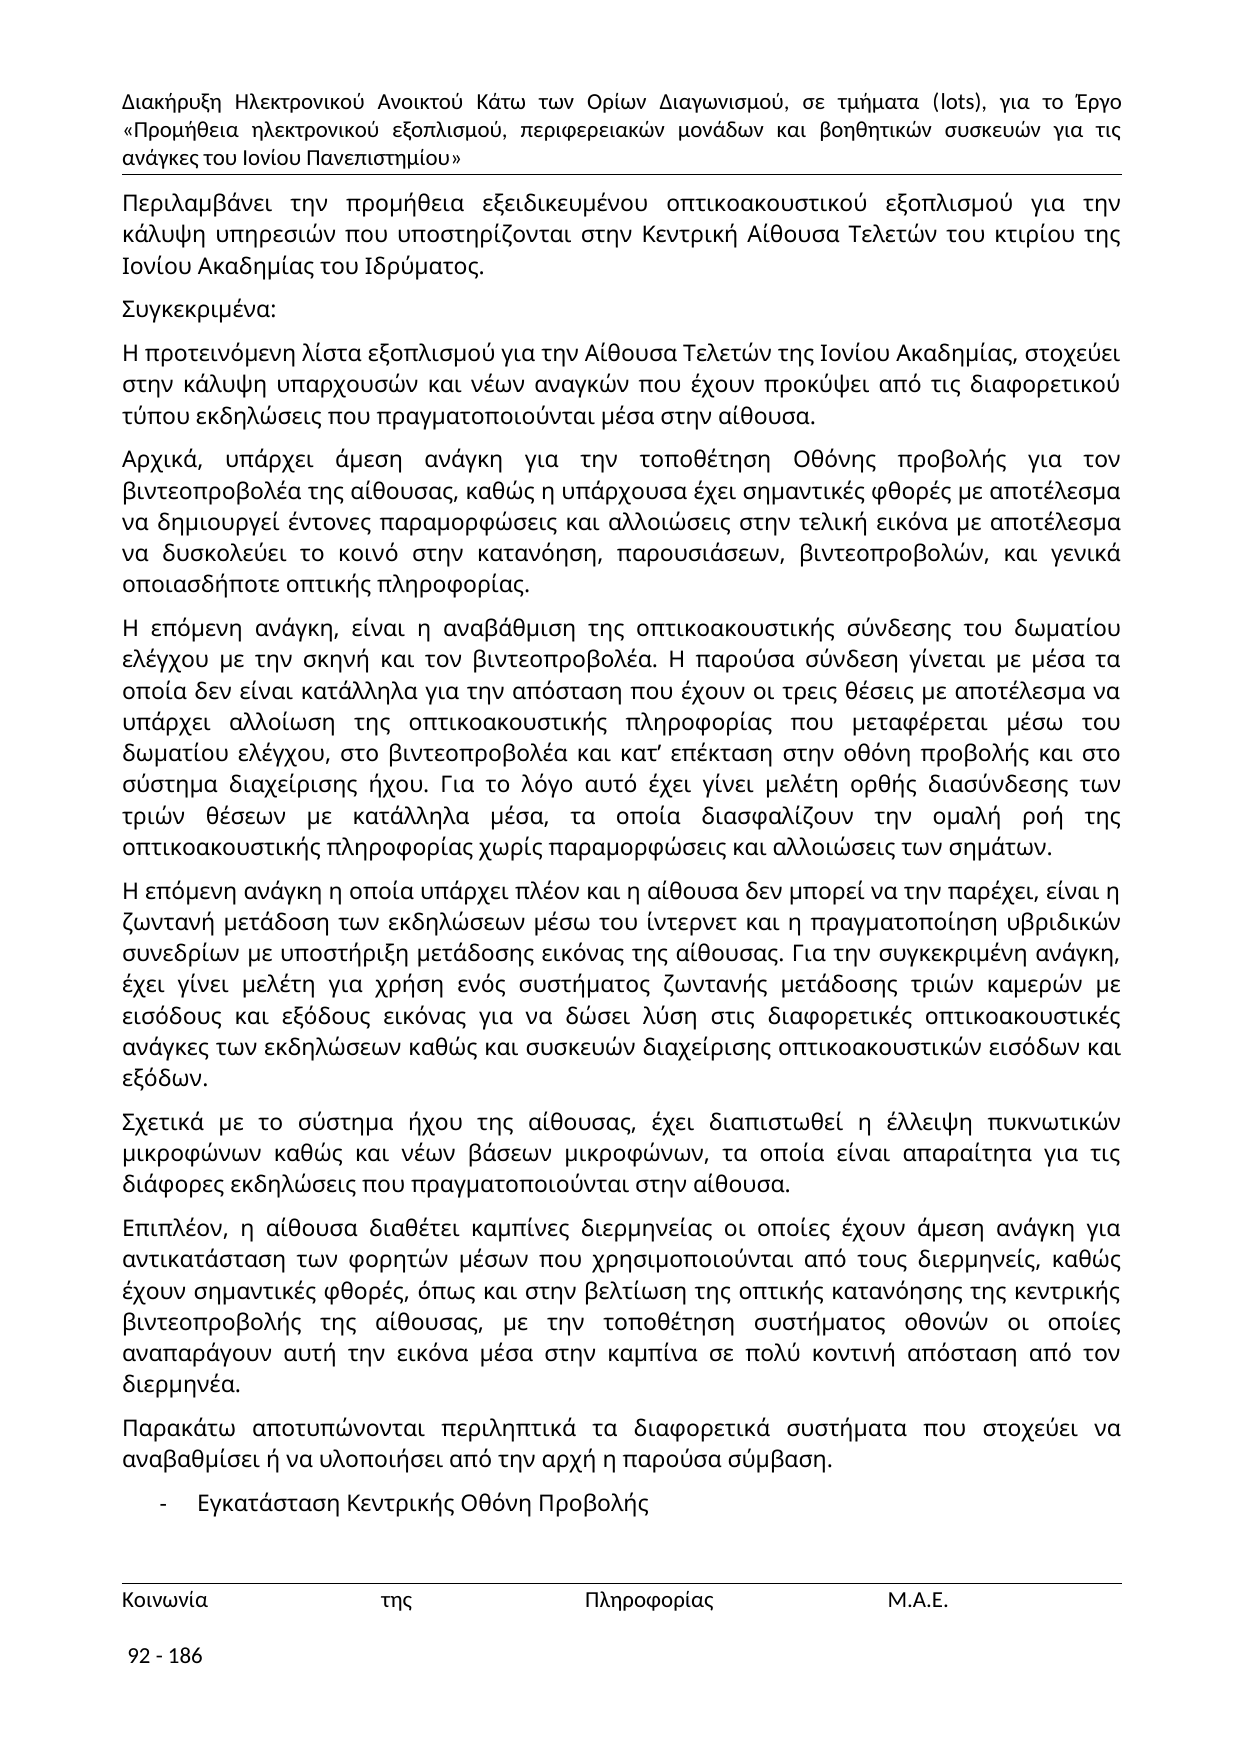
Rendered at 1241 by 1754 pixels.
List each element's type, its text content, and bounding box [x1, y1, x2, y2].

list Εγκατάσταση Κεντρικής Οθόνη Προβολής [159, 1487, 1122, 1518]
text Η επόμενη ανάγκη η οποία υπάρχει πλέον και η αίθουσα δεν μπορεί να την παρέχει, είναι η ζωντανή μετάδοση των εκδηλώσεων μέσω του ίντερνετ και η πραγματοποίηση υβριδικών συνεδρίων με υποστήριξη μετάδοσης εικόνας της αίθουσας. Για την συγκεκριμένη ανάγκη, έχει γίνει μελέτη για χρήση ενός συστήματος ζωντανής μετάδοσης τριών καμερών με εισόδους και εξόδους εικόνας για να δώσει λύση στις διαφορετικές οπτικοακουστικές ανάγκες των εκδηλώσεων καθώς και συσκευών διαχείρισης οπτικοακουστικών εισόδων και εξόδων. [122, 875, 1122, 1093]
text Περιλαμβάνει την προμήθεια εξειδικευμένου οπτικοακουστικού εξοπλισμού για την κάλυψη υπηρεσιών που υποστηρίζονται στην Κεντρική Αίθουσα Τελετών του κτιρίου της Ιονίου Ακαδημίας του Ιδρύματος. [122, 187, 1122, 281]
text Συγκεκριμένα: [122, 293, 1122, 325]
text Αρχικά, υπάρχει άμεση ανάγκη για την τοποθέτηση Οθόνης προβολής για τον βιντεοπροβολέα της αίθουσας, καθώς η υπάρχουσα έχει σημαντικές φθορές με αποτέλεσμα να δημιουργεί έντονες παραμορφώσεις και αλλοιώσεις στην τελική εικόνα με αποτέλεσμα να δυσκολεύει το κοινό στην κατανόηση, παρουσιάσεων, βιντεοπροβολών, και γενικά οποιασδήποτε οπτικής πληροφορίας. [122, 443, 1122, 600]
text Σχετικά με το σύστημα ήχου της αίθουσας, έχει διαπιστωθεί η έλλειψη πυκνωτικών μικροφώνων καθώς και νέων βάσεων μικροφώνων, τα οποία είναι απαραίτητα για τις διάφορες εκδηλώσεις που πραγματοποιούνται στην αίθουσα. [122, 1106, 1122, 1200]
text Παρακάτω αποτυπώνονται περιληπτικά τα διαφορετικά συστήματα που στοχεύει να αναβαθμίσει ή να υλοποιήσει από την αρχή η παρούσα σύμβαση. [122, 1412, 1122, 1475]
text Η προτεινόμενη λίστα εξοπλισμού για την Αίθουσα Τελετών της Ιονίου Ακαδημίας, στοχεύει στην κάλυψη υπαρχουσών και νέων αναγκών που έχουν προκύψει από τις διαφορετικού τύπου εκδηλώσεις που πραγματοποιούνται μέσα στην αίθουσα. [122, 337, 1122, 431]
text Επιπλέον, η αίθουσα διαθέτει καμπίνες διερμηνείας οι οποίες έχουν άμεση ανάγκη για αντικατάσταση των φορητών μέσων που χρησιμοποιούνται από τους διερμηνείς, καθώς έχουν σημαντικές φθορές, όπως και στην βελτίωση της οπτικής κατανόησης της κεντρικής βιντεοπροβολής της αίθουσας, με την τοποθέτηση συστήματος οθονών οι οποίες αναπαράγουν αυτή την εικόνα μέσα στην καμπίνα σε πολύ κοντινή απόσταση από τον διερμηνέα. [122, 1212, 1122, 1400]
text Η επόμενη ανάγκη, είναι η αναβάθμιση της οπτικοακουστικής σύνδεσης του δωματίου ελέγχου με την σκηνή και τον βιντεοπροβολέα. Η παρούσα σύνδεση γίνεται με μέσα τα οποία δεν είναι κατάλληλα για την απόσταση που έχουν οι τρεις θέσεις με αποτέλεσμα να υπάρχει αλλοίωση της οπτικοακουστικής πληροφορίας που μεταφέρεται μέσω του δωματίου ελέγχου, στο βιντεοπροβολέα και κατ’ επέκταση στην οθόνη προβολής και στο σύστημα διαχείρισης ήχου. Για το λόγο αυτό έχει γίνει μελέτη ορθής διασύνδεσης των τριών θέσεων με κατάλληλα μέσα, τα οποία διασφαλίζουν την ομαλή ροή της οπτικοακουστικής πληροφορίας χωρίς παραμορφώσεις και αλλοιώσεις των σημάτων. [122, 612, 1122, 862]
